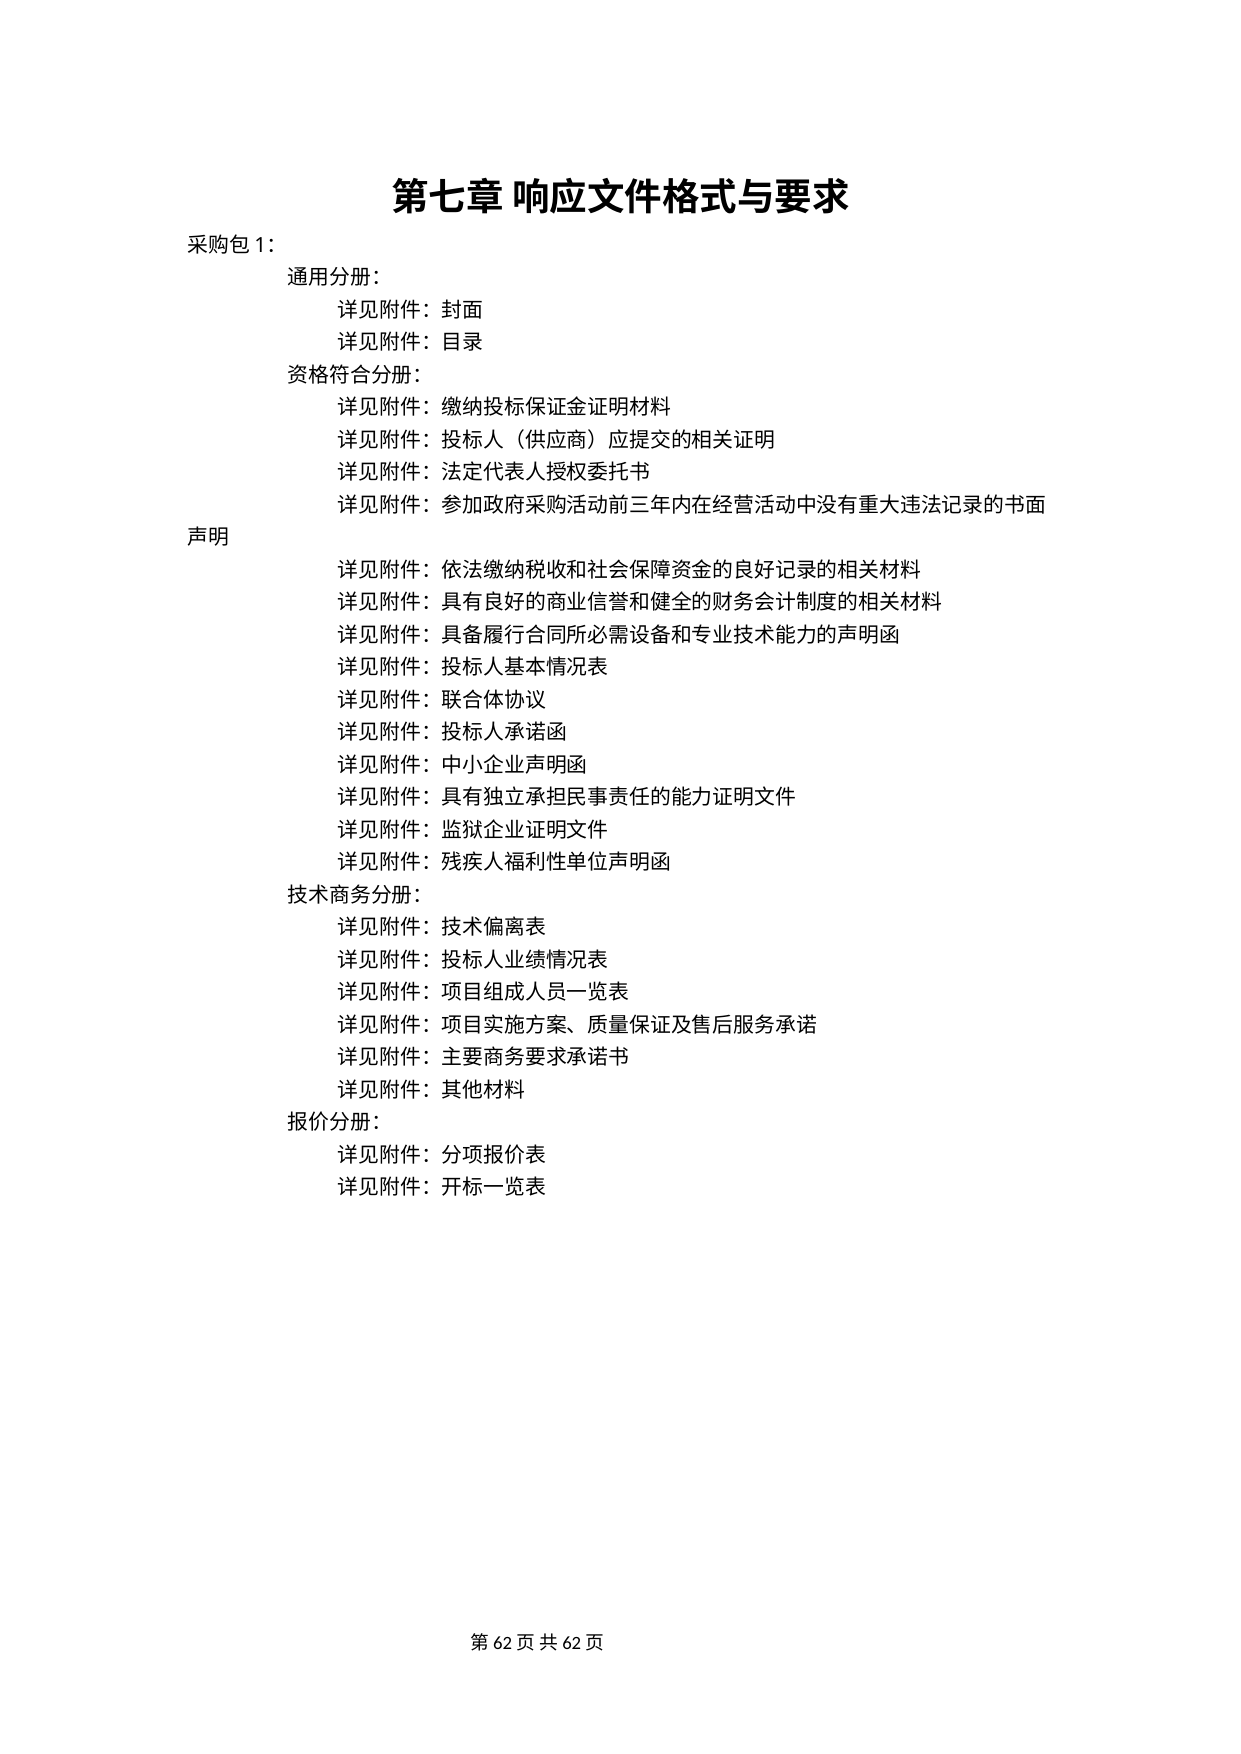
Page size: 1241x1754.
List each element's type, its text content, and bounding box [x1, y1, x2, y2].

text 详见附件：中小企业声明函 [187, 747, 1053, 779]
text 详见附件：其他材料 [187, 1072, 1053, 1104]
text 报价分册： [187, 1104, 1053, 1137]
text 通用分册： [187, 259, 1053, 292]
text 详见附件：具有良好的商业信誉和健全的财务会计制度的相关材料 [187, 584, 1053, 617]
text 详见附件：法定代表人授权委托书 [187, 454, 1053, 487]
text 详见附件：封面 [187, 292, 1053, 324]
text 详见附件：技术偏离表 [187, 909, 1053, 942]
text 详见附件：投标人（供应商）应提交的相关证明 [187, 422, 1053, 454]
text 详见附件：依法缴纳税收和社会保障资金的良好记录的相关材料 [187, 552, 1053, 584]
text 详见附件：项目组成人员一览表 [187, 974, 1053, 1007]
text 详见附件：主要商务要求承诺书 [187, 1039, 1053, 1072]
text 采购包1： [187, 227, 1053, 259]
text 详见附件：项目实施方案、质量保证及售后服务承诺 [187, 1007, 1053, 1039]
text 详见附件：联合体协议 [187, 682, 1053, 714]
text 详见附件：投标人基本情况表 [187, 649, 1053, 682]
text 详见附件：分项报价表 [187, 1137, 1053, 1169]
text 详见附件：目录 [187, 324, 1053, 357]
text 详见附件：投标人承诺函 [187, 714, 1053, 747]
text 第七章 响应文件格式与要求 [187, 162, 1053, 227]
text 详见附件：开标一览表 [187, 1169, 1053, 1202]
text 资格符合分册： [187, 357, 1053, 389]
text 详见附件：具有独立承担民事责任的能力证明文件 [187, 779, 1053, 812]
text 详见附件：缴纳投标保证金证明材料 [187, 389, 1053, 422]
text 详见附件：具备履行合同所必需设备和专业技术能力的声明函 [187, 617, 1053, 649]
text 详见附件：残疾人福利性单位声明函 [187, 844, 1053, 877]
text 详见附件：监狱企业证明文件 [187, 812, 1053, 844]
text 详见附件：投标人业绩情况表 [187, 942, 1053, 974]
text 技术商务分册： [187, 877, 1053, 909]
text 详见附件：参加政府采购活动前三年内在经营活动中没有重大违法记录的书面声明 [187, 487, 1053, 552]
